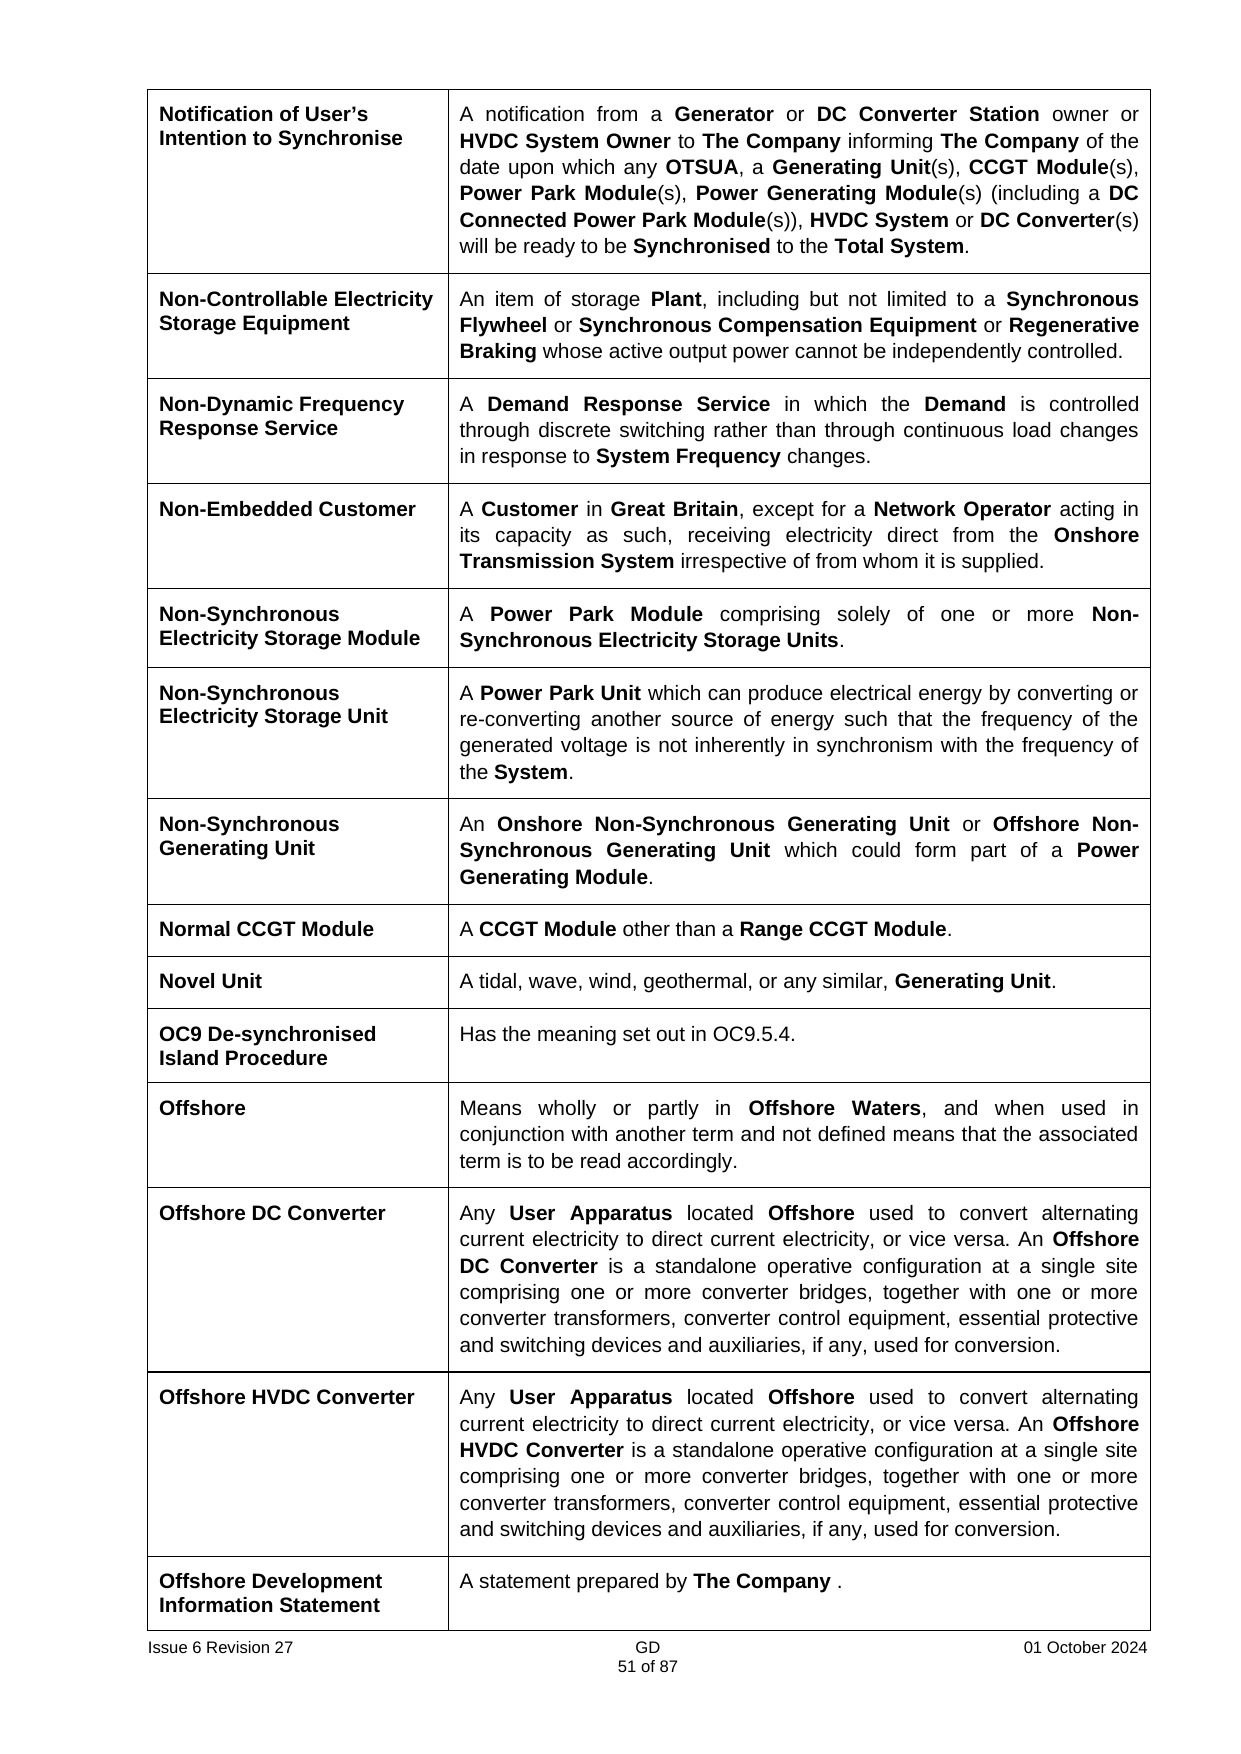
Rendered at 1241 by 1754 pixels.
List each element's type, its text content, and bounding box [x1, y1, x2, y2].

table_cell OC9 De-synchronised Island Procedure [148, 1009, 448, 1082]
table_cell Offshore HVDC Converter [148, 1373, 448, 1556]
table_cell A Power Park Unit which can produce electrical energy by converting or re-converting another source of energy such that the frequency of the generated voltage is not inherently in synchronism with the frequency of the System. [449, 668, 1150, 798]
table_cell Novel Unit [148, 957, 448, 1008]
table_cell Any User Apparatus located Offshore used to convert alternating current electricity to direct current electricity, or vice versa. An Offshore DC Converter is a standalone operative configuration at a single site comprising one or more converter bridges, together with one or more converter transformers, converter control equipment, essential protective and switching devices and auxiliaries, if any, used for conversion. [449, 1188, 1150, 1371]
table_cell A CCGT Module other than a Range CCGT Module. [449, 905, 1150, 956]
table_cell Normal CCGT Module [148, 905, 448, 956]
table_cell Offshore DC Converter [148, 1188, 448, 1371]
table_cell Notification of User’s Intention to Synchronise [148, 90, 448, 273]
table_cell A notification from a Generator or DC Converter Station owner or HVDC System Owner to The Company informing The Company of the date upon which any OTSUA, a Generating Unit(s), CCGT Module(s), Power Park Module(s), Power Generating Module(s) (including a DC Connected Power Park Module(s)), HVDC System or DC Converter(s) will be ready to be Synchronised to the Total System. [449, 90, 1150, 273]
table_cell A Customer in Great Britain, except for a Network Operator acting in its capacity as such, receiving electricity direct from the Onshore Transmission System irrespective of from whom it is supplied. [449, 484, 1150, 588]
table_cell A tidal, wave, wind, geothermal, or any similar, Generating Unit. [449, 957, 1150, 1008]
table_cell Offshore [148, 1083, 448, 1187]
table_cell A Power Park Module comprising solely of one or more Non-Synchronous Electricity Storage Units. [449, 589, 1150, 667]
table_cell A statement prepared by The Company . [449, 1557, 1150, 1629]
table_cell Non-Controllable Electricity Storage Equipment [148, 274, 448, 378]
table_cell A Demand Response Service in which the Demand is controlled through discrete switching rather than through continuous load changes in response to System Frequency changes. [449, 379, 1150, 483]
table_cell Non-Synchronous Electricity Storage Unit [148, 668, 448, 798]
table_cell Non-Dynamic Frequency Response Service [148, 379, 448, 483]
table_cell Means wholly or partly in Offshore Waters, and when used in conjunction with another term and not defined means that the associated term is to be read accordingly. [449, 1083, 1150, 1187]
table_cell Non-Synchronous Electricity Storage Module [148, 589, 448, 667]
table_cell Non-Embedded Customer [148, 484, 448, 588]
table_cell An item of storage Plant, including but not limited to a Synchronous Flywheel or Synchronous Compensation Equipment or Regenerative Braking whose active output power cannot be independently controlled. [449, 274, 1150, 378]
table_cell Offshore Development Information Statement [148, 1557, 448, 1629]
table_cell Non-Synchronous Generating Unit [148, 799, 448, 903]
table_cell An Onshore Non-Synchronous Generating Unit or Offshore Non-Synchronous Generating Unit which could form part of a Power Generating Module. [449, 799, 1150, 903]
table_cell Has the meaning set out in OC9.5.4. [449, 1009, 1150, 1082]
table_cell Any User Apparatus located Offshore used to convert alternating current electricity to direct current electricity, or vice versa. An Offshore HVDC Converter is a standalone operative configuration at a single site comprising one or more converter bridges, together with one or more converter transformers, converter control equipment, essential protective and switching devices and auxiliaries, if any, used for conversion. [449, 1373, 1150, 1556]
